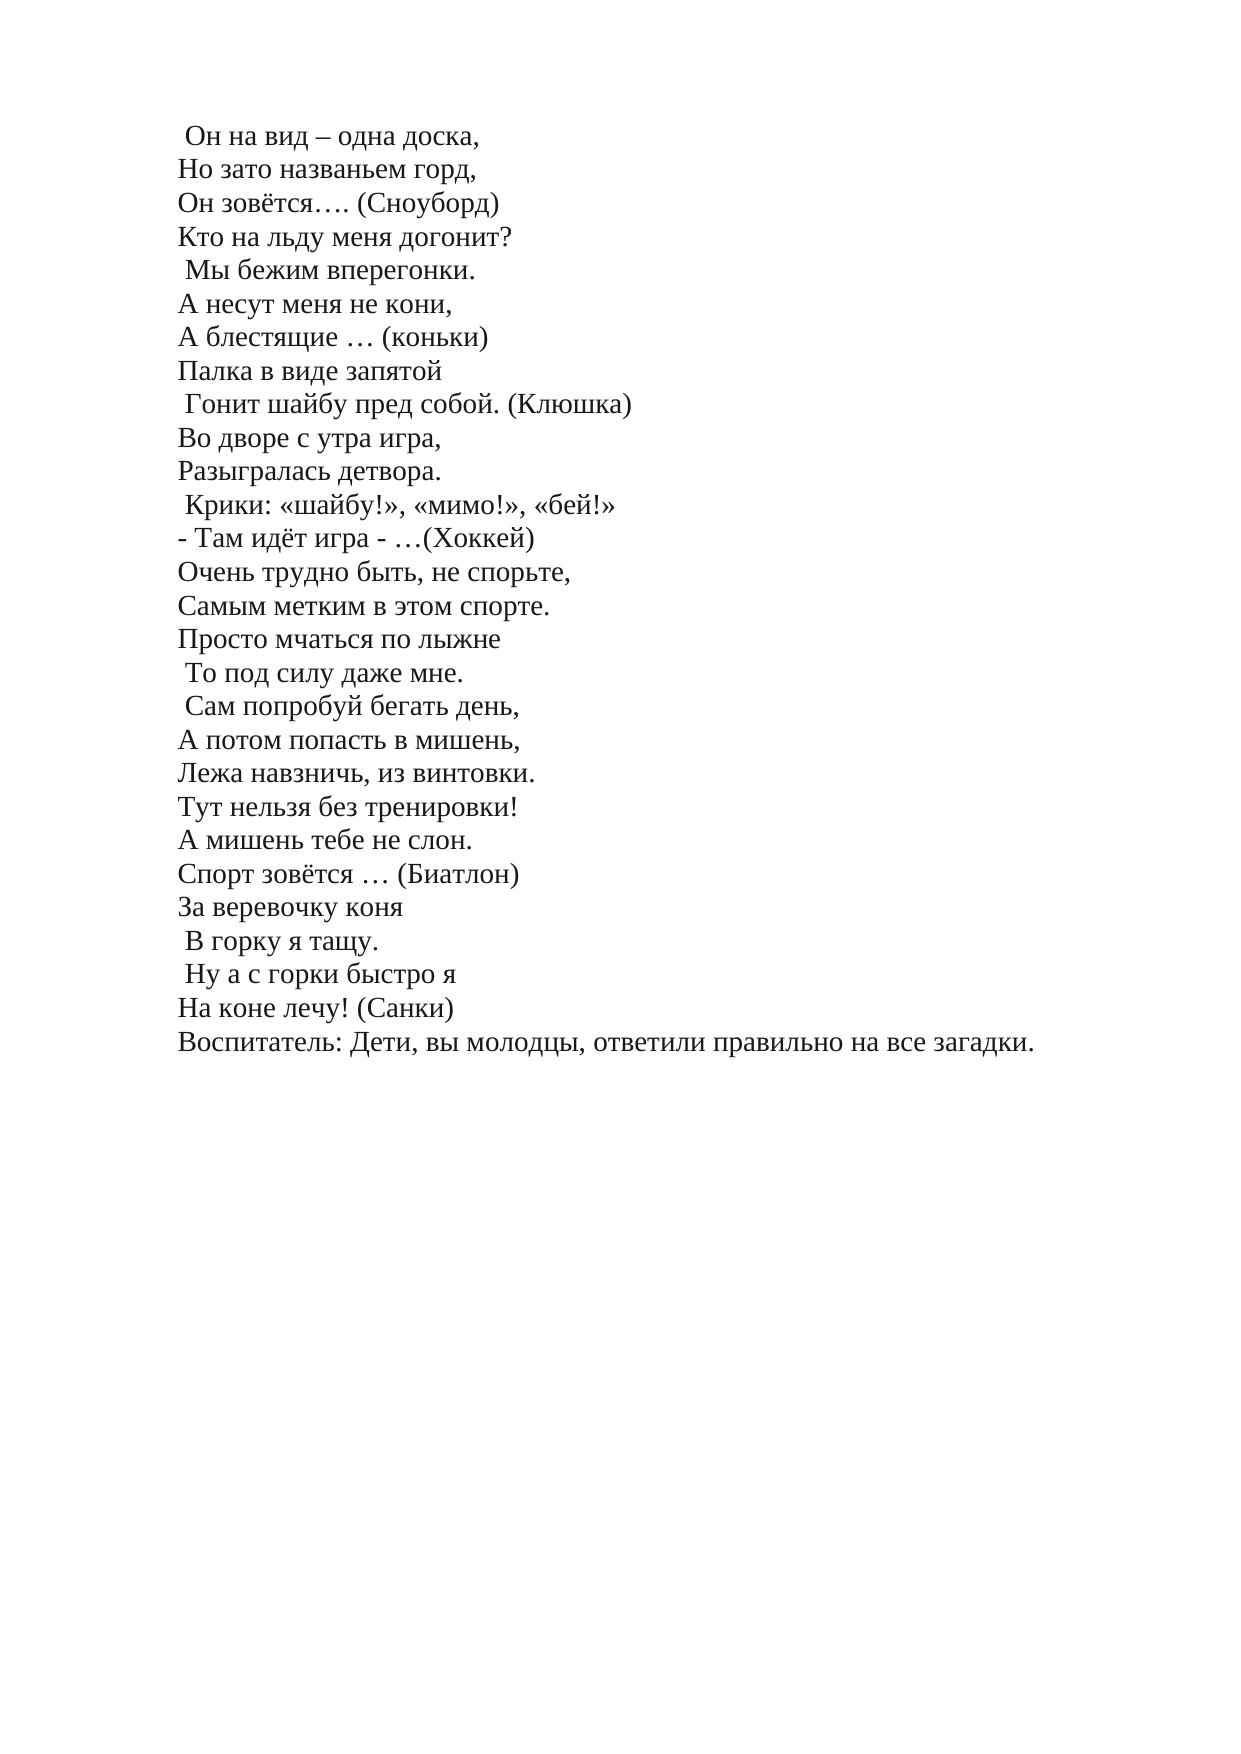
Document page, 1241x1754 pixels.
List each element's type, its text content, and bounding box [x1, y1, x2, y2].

text А несут меня не кони, [177, 286, 1152, 319]
text Крики: «шайбу!», «мимо!», «бей!» [177, 487, 1152, 521]
text Ну а с горки быстро я [177, 957, 1152, 990]
text На коне лечу! (Санки) [177, 990, 1152, 1024]
text В горку я тащу. [177, 923, 1152, 957]
text Гонит шайбу пред собой. (Клюшка) [177, 386, 1152, 420]
text Тут нельзя без тренировки! [177, 789, 1152, 822]
text Спорт зовётся … (Биатлон) [177, 856, 1152, 889]
text То под силу даже мне. [177, 655, 1152, 688]
text - Там идёт игра - …(Хоккей) [177, 521, 1152, 554]
text Воспитатель: Дети, вы молодцы, ответили правильно на все загадки. [177, 1024, 1152, 1057]
text Лежа навзничь, из винтовки. [177, 755, 1152, 789]
text Очень трудно быть, не спорьте, [177, 554, 1152, 588]
text Разыгралась детвора. [177, 453, 1152, 487]
text Он на вид – одна доска, [177, 118, 1152, 152]
text А мишень тебе не слон. [177, 822, 1152, 856]
text А блестящие … (коньки) [177, 319, 1152, 353]
text Самым метким в этом спорте. [177, 588, 1152, 621]
text Сам попробуй бегать день, [177, 688, 1152, 722]
text Мы бежим вперегонки. [177, 252, 1152, 286]
text Но зато названьем горд, [177, 152, 1152, 185]
text А потом попасть в мишень, [177, 722, 1152, 755]
text Кто на льду меня догонит? [177, 219, 1152, 252]
text Во дворе с утра игра, [177, 420, 1152, 453]
text Палка в виде запятой [177, 353, 1152, 386]
text За веревочку коня [177, 889, 1152, 923]
text Просто мчаться по лыжне [177, 621, 1152, 655]
text Он зовётся…. (Сноуборд) [177, 185, 1152, 219]
